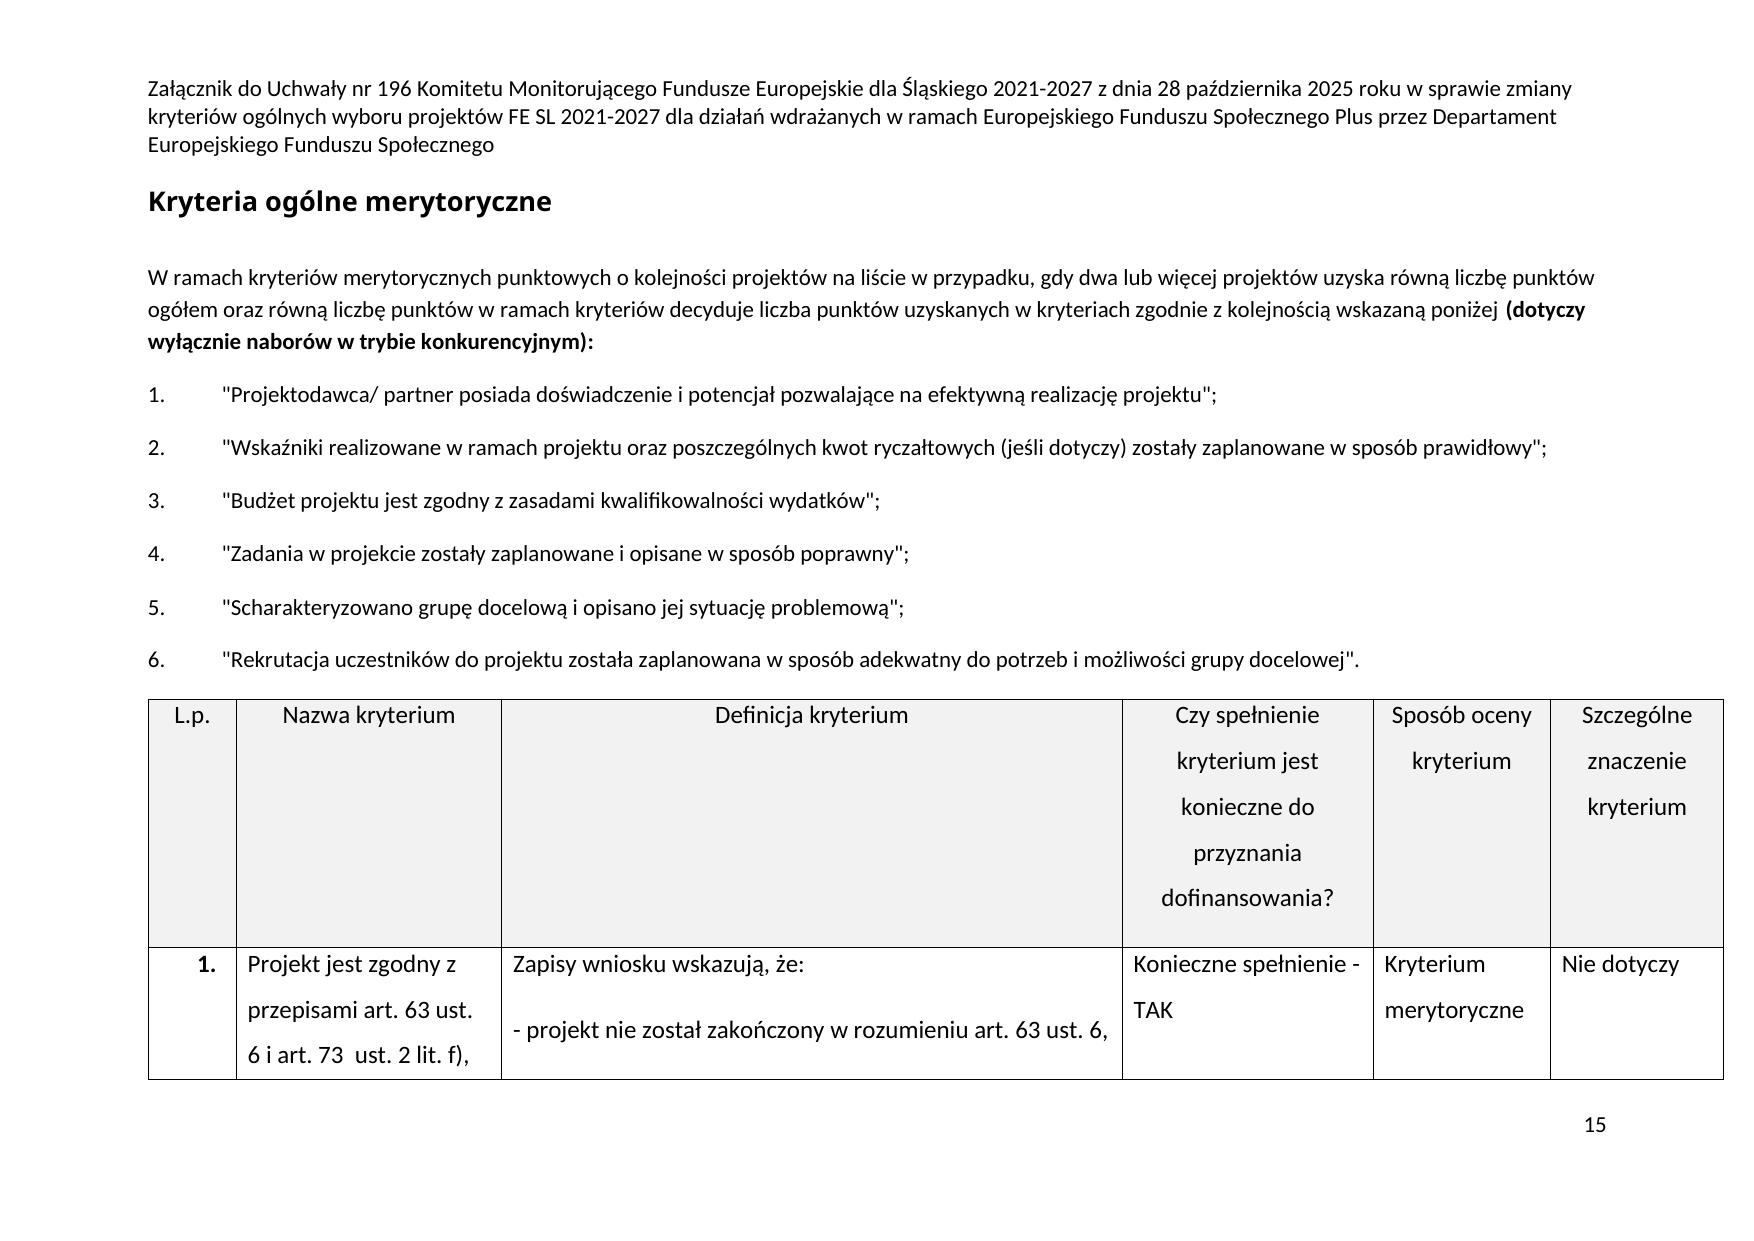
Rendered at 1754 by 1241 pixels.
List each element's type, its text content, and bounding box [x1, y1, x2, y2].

table_cell Kryterium merytoryczne 0/1 [1374, 948, 1550, 1079]
table_header Szczególne znaczenie kryterium [1551, 700, 1723, 947]
text 6. "Rekrutacja uczestników do projektu została zaplanowana w sposób adekwatny do potrzeb i możliwości grupy docelowej". [148, 646, 1606, 674]
text 4. "Zadania w projekcie zostały zaplanowane i opisane w sposób poprawny"; [148, 539, 1606, 568]
table_cell Projekt jest zgodny z przepisami art. 63 ust. 6 i art. 73 ust. 2 lit. f), h), i), j) Rozporządzenia Parlamentu Europejskiego i Rady (UE) nr 2021/1060 z dnia 24 czerwca 2021 r. [237, 948, 501, 1079]
table_header Definicja kryterium [502, 700, 1122, 947]
text 1. "Projektodawca/ partner posiada doświadczenie i potencjał pozwalające na efektywną realizację projektu"; [148, 381, 1606, 408]
table_cell Konieczne spełnienie - TAK Podlega uzupełnieniom - TAK [1123, 948, 1373, 1079]
table_header Czy spełnienie kryterium jest konieczne do przyznania dofinansowania? [1123, 700, 1373, 947]
table_header Nazwa kryterium [237, 700, 501, 947]
table_cell Nie dotyczy [1551, 948, 1723, 1079]
table_header Sposób oceny kryterium [1374, 700, 1550, 947]
text 2. "Wskaźniki realizowane w ramach projektu oraz poszczególnych kwot ryczałtowych (jeśli dotyczy) zostały zaplanowane w sposób prawidłowy"; [148, 433, 1606, 462]
text 5. "Scharakteryzowano grupę docelową i opisano jej sytuację problemową"; [148, 593, 1606, 621]
text 3. "Budżet projektu jest zgodny z zasadami kwalifikowalności wydatków"; [148, 487, 1606, 514]
text Kryteria ogólne merytoryczne [148, 183, 1606, 220]
table_cell Zapisy wniosku wskazują, że: - projekt nie został zakończony w rozumieniu art. 63 ust. 6, - projekt nie obejmuje działań, które stanowiły część operacji podlegającej przeniesieniu produkcji zgodnie z art. 66 lub które stanowiłyby przeniesienie działalności produkcyjnej zgodnie z art. 65 ust. 1 lit. a) - w przypadku realizacji projektu przed dniem złożenia wniosku o dofinansowanie do Instytucji Zarządzającej, przestrzegano obowiązujących przepisów prawa - działań w ramach projektu nie dotyczyła bezpośrednio uzasadniona opinia Komisji w sprawie naruszenia, na mocy art. 258 TFUE, kwestionująca zgodność z prawem i prawidłowość wydatków lub wykonania operacji - wnioskodawca zapewnia uodparnianie na zmiany klimatu w przypadku inwestycji w infrastrukturę o przewidywanej trwałości wynoszącej co najmniej pięć lat. Kryterium weryfikowane na podstawie pkt B.7.3 wniosku o dofinansowanie. Warunkiem podpisania umowy o dofinansowanie będzie złożenie stosownych oświadczeń potwierdzających spełnienie kryterium (oświadczenia mogą stanowić integralną część umowy). [502, 948, 1122, 1079]
text W ramach kryteriów merytorycznych punktowych o kolejności projektów na liście w przypadku, gdy dwa lub więcej projektów uzyska równą liczbę punktów ogółem oraz równą liczbę punktów w ramach kryteriów decyduje liczba punktów uzyskanych w kryteriach zgodnie z kolejnością wskazaną poniżej (dotyczy wyłącznie naborów w trybie konkurencyjnym): [148, 263, 1606, 356]
table_header L.p. [149, 700, 236, 947]
table_cell [149, 948, 236, 1079]
